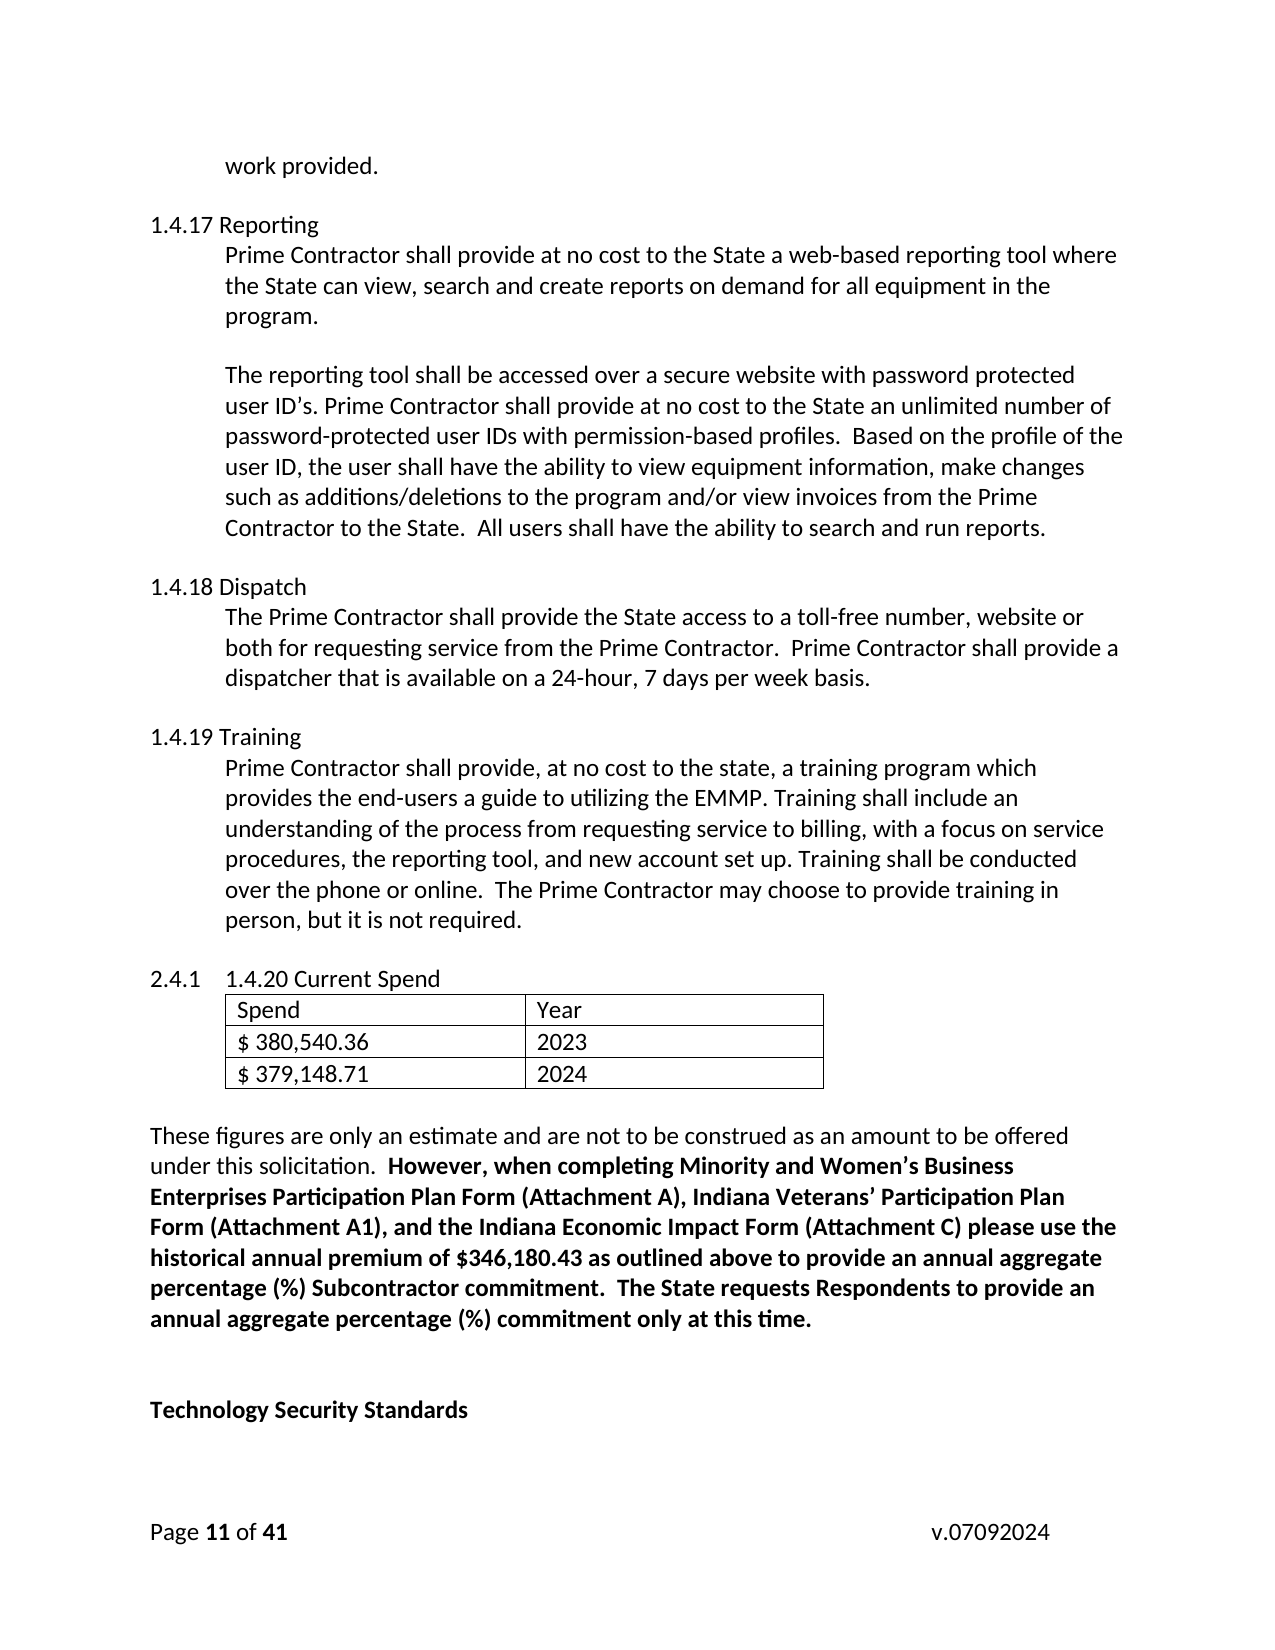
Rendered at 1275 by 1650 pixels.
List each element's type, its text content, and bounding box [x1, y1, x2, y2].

list 1.4.20 Current Spend [150, 963, 1125, 994]
text These figures are only an estimate and are not to be construed as an amount to be offered under this solicitation. However, when completing Minority and Women’s Business Enterprises Participation Plan Form (Attachment A), Indiana Veterans’ Participation Plan Form (Attachment A1), and the Indiana Economic Impact Form (Attachment C) please use the historical annual premium of $346,180.43 as outlined above to provide an annual aggregate percentage (%) Subcontractor commitment. The State requests Respondents to provide an annual aggregate percentage (%) commitment only at this time. [150, 1120, 1125, 1333]
text The Prime Contractor shall provide the State access to a toll-free number, website or both for requesting service from the Prime Contractor. Prime Contractor shall provide a dispatcher that is available on a 24-hour, 7 days per week basis. [225, 601, 1125, 693]
text Prime Contractor shall provide, at no cost to the state, a training program which provides the end-users a guide to utilizing the EMMP. Training shall include an understanding of the process from requesting service to billing, with a focus on service procedures, the reporting tool, and new account set up. Training shall be conducted over the phone or online. The Prime Contractor may choose to provide training in person, but it is not required. [225, 752, 1125, 935]
table_cell $ 379,148.71 [226, 1058, 525, 1088]
text The reporting tool shall be accessed over a secure website with password protected user ID’s. Prime Contractor shall provide at no cost to the State an unlimited number of password-protected user IDs with permission-based profiles. Based on the profile of the user ID, the user shall have the ability to view equipment information, make changes such as additions/deletions to the program and/or view invoices from the Prime Contractor to the State. All users shall have the ability to search and run reports. [225, 359, 1125, 542]
list 1.4.19 Training [150, 721, 1125, 752]
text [225, 150, 1125, 181]
table_cell 2023 [526, 1026, 823, 1057]
table_cell 2024 [526, 1058, 823, 1088]
text Prime Contractor shall provide at no cost to the State a web-based reporting tool where the State can view, search and create reports on demand for all equipment in the program. [225, 239, 1125, 331]
list 1.4.17 Reporting [150, 209, 1125, 239]
table_header Spend [226, 995, 525, 1025]
table_cell $ 380,540.36 [226, 1026, 525, 1057]
list 1.4.18 Dispatch [150, 571, 1125, 601]
text Technology Security Standards [150, 1394, 1125, 1425]
table_header Year [526, 995, 823, 1025]
